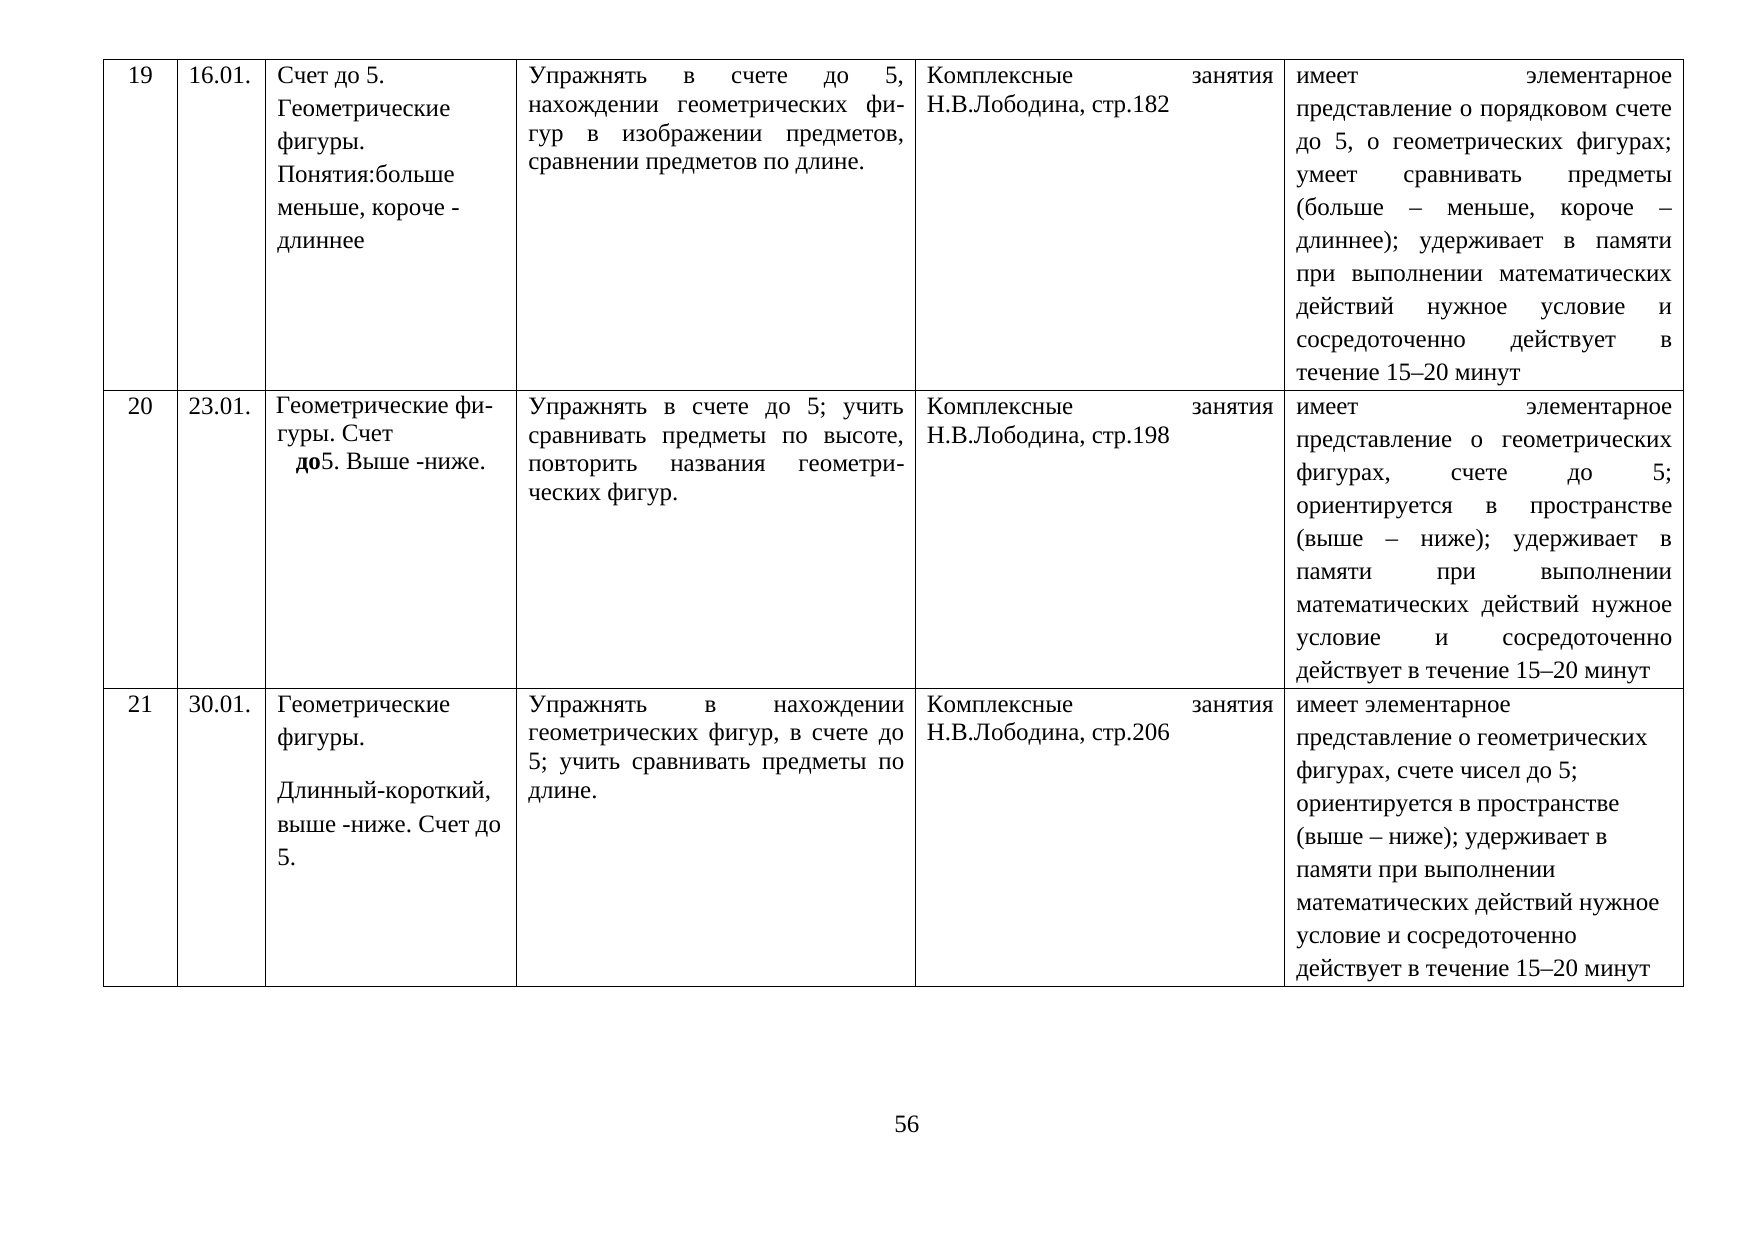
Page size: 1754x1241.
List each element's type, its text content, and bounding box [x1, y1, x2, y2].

table_cell Упражнять в счете до 5; учить сравнивать предметы по высоте, повторить названия геометрических фигур. [517, 391, 915, 688]
table_cell Геометрические фигуры. Счет до5. Выше -ниже. [266, 391, 516, 688]
table_cell Геометрические фигуры. Длинный-короткий, выше -ниже. Счет до 5. [266, 689, 516, 986]
table_cell Счет до 5. Геометрические фигуры. Понятия:больше меньше, короче -длиннее [266, 60, 516, 390]
table_cell Комплексные занятия Н.В.Лободина, стр.182 [916, 60, 1284, 390]
table_cell имеет элементарное представление о геометрических фигурах, счете до 5; ориентируется в пространстве (выше – ниже); удерживает в памяти при выполнении математических действий нужное условие и сосредоточенно действует в течение 15–20 минут [1285, 391, 1683, 688]
table_cell 30.01. [178, 689, 265, 986]
table_cell 21 [104, 689, 177, 986]
table_cell 20 [104, 391, 177, 688]
table_cell 23.01. [178, 391, 265, 688]
table_cell имеет элементарное представление о геометрических фигурах, счете чисел до 5; ориентируется в пространстве (выше – ниже); удерживает в памяти при выполнении математических действий нужное условие и сосредоточенно действует в течение 15–20 минут [1285, 689, 1683, 986]
table_cell Упражнять в счете до 5, нахождении геометрических фигур в изображении предметов, сравнении предметов по длине. [517, 60, 915, 390]
table_cell Упражнять в нахождении геометрических фигур, в счете до 5; учить сравнивать предметы по длине. [517, 689, 915, 986]
table_cell 19 [104, 60, 177, 390]
table_cell Комплексные занятия Н.В.Лободина, стр.198 [916, 391, 1284, 688]
table_cell имеет элементарное представление о порядковом счете до 5, о геометрических фигурах; умеет сравнивать предметы (больше – меньше, короче – длиннее); удерживает в памяти при выполнении математических действий нужное условие и сосредоточенно действует в течение 15–20 минут [1285, 60, 1683, 390]
table_cell 16.01. [178, 60, 265, 390]
table_cell Комплексные занятия Н.В.Лободина, стр.206 [916, 689, 1284, 986]
